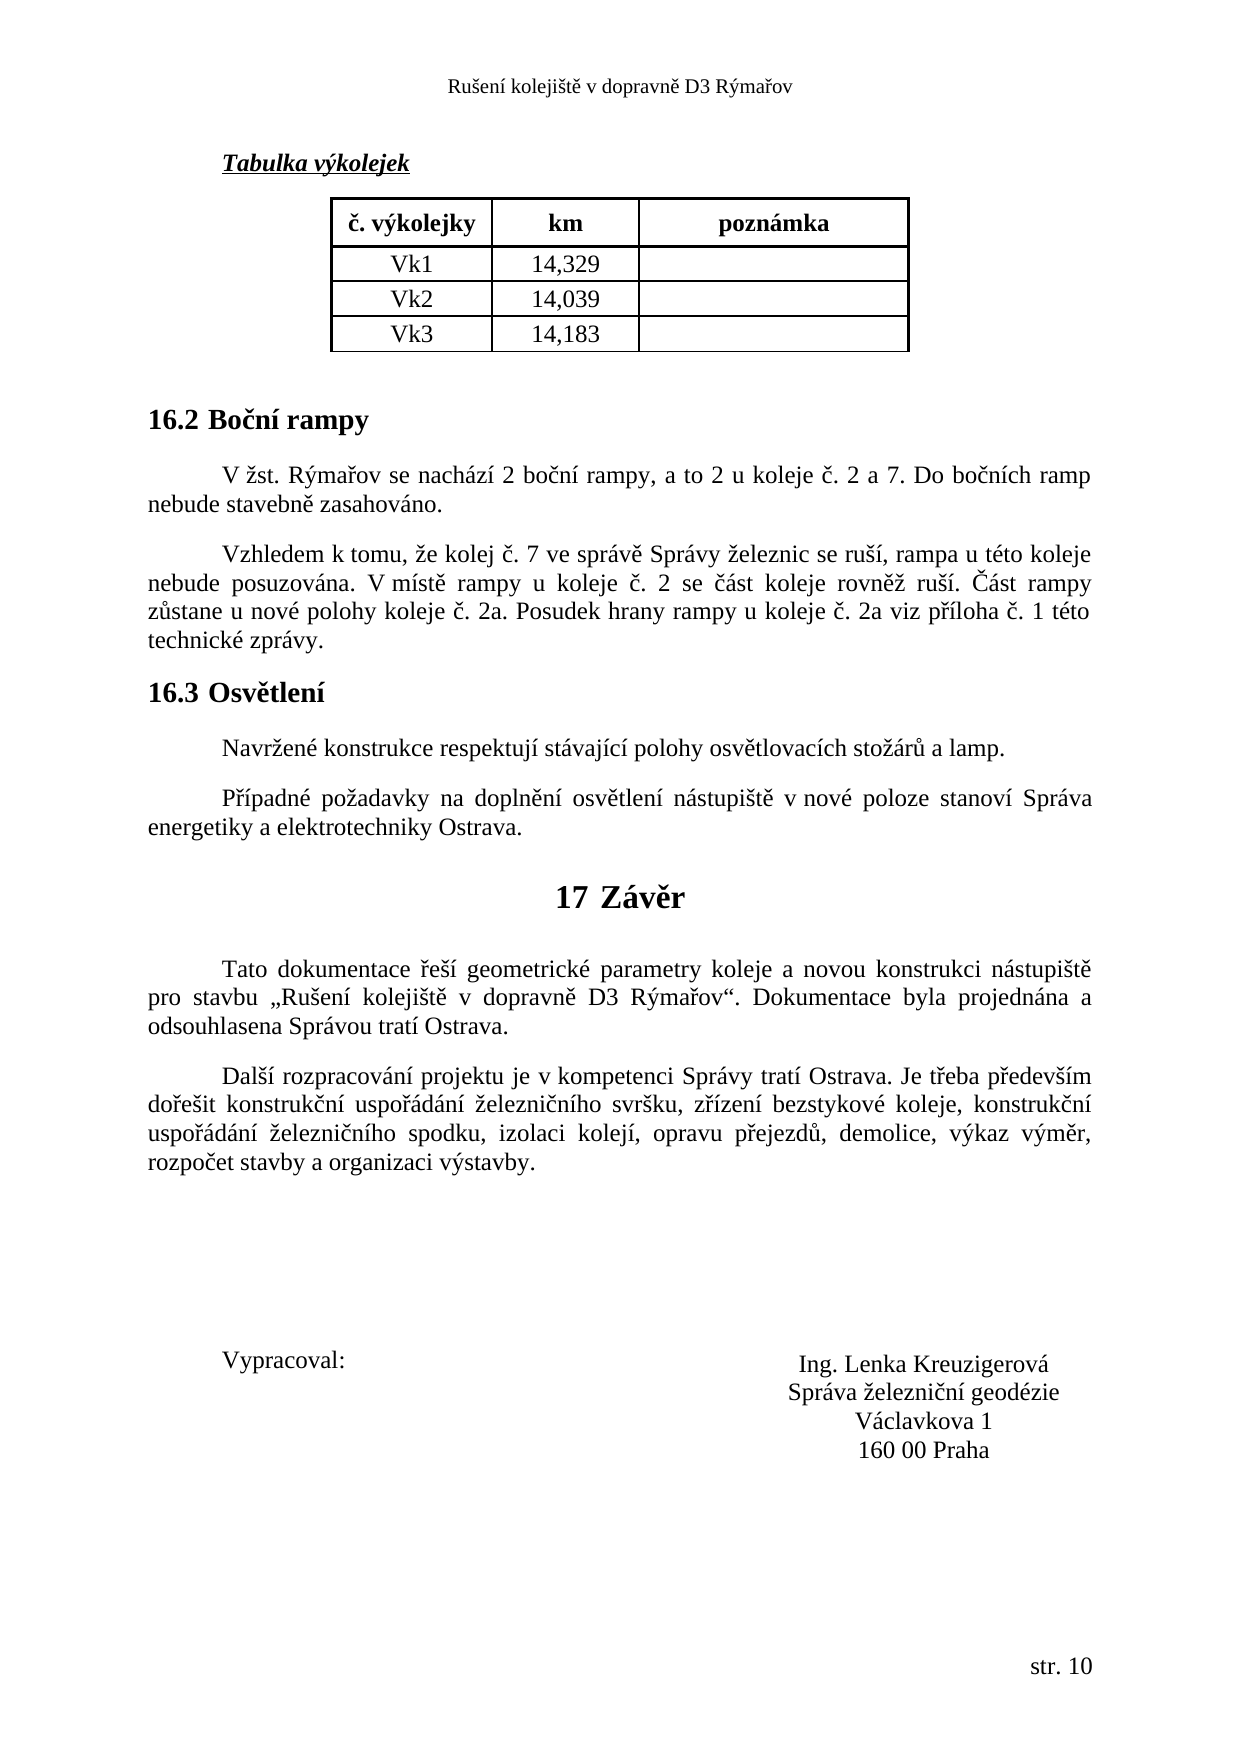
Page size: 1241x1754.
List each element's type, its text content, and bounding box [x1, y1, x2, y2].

table_cell Vk1 [333, 248, 491, 280]
table_cell [640, 248, 907, 280]
subtitle Závěr [148, 878, 1092, 916]
table_cell Vk3 [333, 317, 491, 351]
table_cell 14,329 [493, 248, 638, 280]
text Další rozpracování projektu je v kompetenci Správy tratí Ostrava. Je třeba především dořešit konstrukční uspořádání železničního svršku, zřízení bezstykové koleje, konstrukční uspořádání železničního spodku, izolaci kolejí, opravu přejezdů, demolice, výkaz výměr, rozpočet stavby a organizaci výstavby. [148, 1061, 1092, 1176]
text V žst. Rýmařov se nachází 2 boční rampy, a to 2 u koleje č. 2 a 7. Do bočních ramp nebude stavebně zasahováno. [148, 461, 1092, 518]
table_cell [640, 317, 907, 351]
text Tabulka výkolejek [148, 148, 1092, 176]
text Případné požadavky na doplnění osvětlení nástupiště v nové poloze stanoví Správa energetiky a elektrotechniky Ostrava. [148, 783, 1092, 840]
table_header km [493, 200, 638, 244]
subtitle Osvětlení [148, 675, 1092, 708]
table_header č. výkolejky [333, 200, 491, 244]
table_cell [640, 282, 907, 315]
text Navržené konstrukce respektují stávající polohy osvětlovacích stožárů a lamp. [148, 733, 1092, 762]
text Vzhledem k tomu, že kolej č. 7 ve správě Správy železnic se ruší, rampa u této koleje nebude posuzována. V místě rampy u koleje č. 2 se část koleje rovněž ruší. Část rampy zůstane u nové polohy koleje č. 2a. Posudek hrany rampy u koleje č. 2a viz příloha č. 1 této technické zprávy. [148, 539, 1092, 654]
table_header poznámka [640, 200, 907, 244]
table_cell Vk2 [333, 282, 491, 315]
table_cell 14,183 [493, 317, 638, 351]
text Vypracoval: [148, 1345, 721, 1374]
table_cell 14,039 [493, 282, 638, 315]
subtitle Boční rampy [148, 402, 1092, 436]
text Tato dokumentace řeší geometrické parametry koleje a novou konstrukci nástupiště pro stavbu „Rušení kolejiště v dopravně D3 Rýmařov“. Dokumentace byla projednána a odsouhlasena Správou tratí Ostrava. [148, 954, 1092, 1040]
